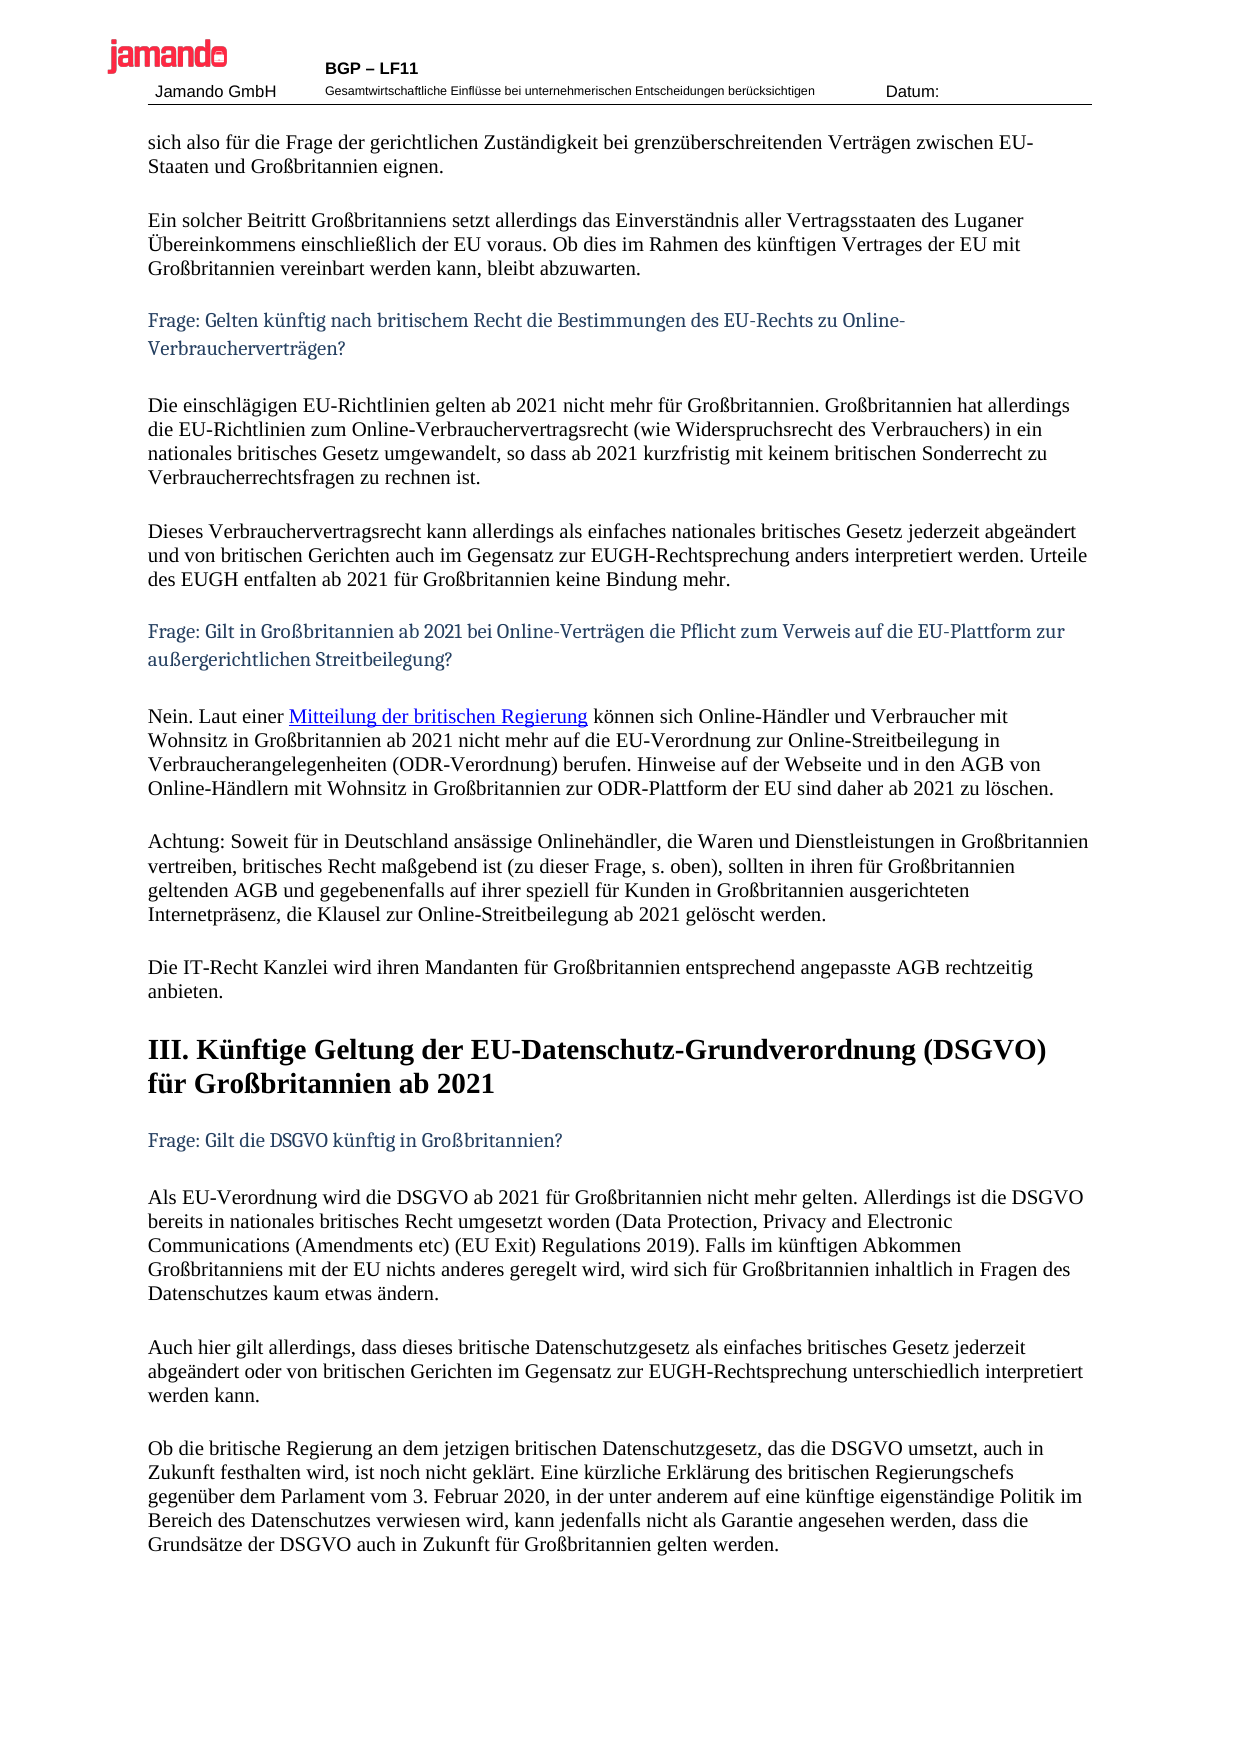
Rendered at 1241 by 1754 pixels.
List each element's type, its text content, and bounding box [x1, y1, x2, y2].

text Achtung: Soweit für in Deutschland ansässige Onlinehändler, die Waren und Dienstleistungen in Großbritannien vertreiben, britisches Recht maßgebend ist (zu dieser Frage, s. oben), sollten in ihren für Großbritannien geltenden AGB und gegebenenfalls auf ihrer speziell für Kunden in Großbritannien ausgerichteten Internetpräsenz, die Klausel zur Online-Streitbeilegung ab 2021 gelöscht werden. [148, 829, 1093, 926]
subtitle Frage: Gilt in Großbritannien ab 2021 bei Online-Verträgen die Pflicht zum Verweis auf die EU-Plattform zur außergerichtlichen Streitbeilegung? [148, 620, 1093, 671]
text Die IT-Recht Kanzlei wird ihren Mandanten für Großbritannien entsprechend angepasste AGB rechtzeitig anbieten. [148, 955, 1093, 1003]
picture [107, 39, 229, 74]
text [148, 130, 1093, 178]
subtitle Frage: Gilt die DSGVO künftig in Großbritannien? [148, 1128, 1093, 1152]
text Dieses Verbrauchervertragsrecht kann allerdings als einfaches nationales britisches Gesetz jederzeit abgeändert und von britischen Gerichten auch im Gegensatz zur EUGH-Rechtsprechung anders interpretiert werden. Urteile des EUGH entfalten ab 2021 für Großbritannien keine Bindung mehr. [148, 518, 1093, 591]
text Die einschlägigen EU-Richtlinien gelten ab 2021 nicht mehr für Großbritannien. Großbritannien hat allerdings die EU-Richtlinien zum Online-Verbrauchervertragsrecht (wie Widerspruchsrecht des Verbrauchers) in ein nationales britisches Gesetz umgewandelt, so dass ab 2021 kurzfristig mit keinem britischen Sonderrecht zu Verbraucherrechtsfragen zu rechnen ist. [148, 393, 1093, 489]
text Auch hier gilt allerdings, dass dieses britische Datenschutzgesetz als einfaches britisches Gesetz jederzeit abgeändert oder von britischen Gerichten im Gegensatz zur EUGH-Rechtsprechung unterschiedlich interpretiert werden kann. [148, 1334, 1093, 1407]
subtitle III. Künftige Geltung der EU-Datenschutz-Grundverordnung (DSGVO) für Großbritannien ab 2021 [148, 1032, 1093, 1099]
text Ob die britische Regierung an dem jetzigen britischen Datenschutzgesetz, das die DSGVO umsetzt, auch in Zukunft festhalten wird, ist noch nicht geklärt. Eine kürzliche Erklärung des britischen Regierungschefs gegenüber dem Parlament vom 3. Februar 2020, in der unter anderem auf eine künftige eigenständige Politik im Bereich des Datenschutzes verwiesen wird, kann jedenfalls nicht als Garantie angesehen werden, dass die Grundsätze der DSGVO auch in Zukunft für Großbritannien gelten werden. [148, 1436, 1093, 1556]
text Als EU-Verordnung wird die DSGVO ab 2021 für Großbritannien nicht mehr gelten. Allerdings ist die DSGVO bereits in nationales britisches Recht umgesetzt worden (Data Protection, Privacy and Electronic Communications (Amendments etc) (EU Exit) Regulations 2019). Falls im künftigen Abkommen Großbritanniens mit der EU nichts anderes geregelt wird, wird sich für Großbritannien inhaltlich in Fragen des Datenschutzes kaum etwas ändern. [148, 1185, 1093, 1305]
text Nein. Laut einer Mitteilung der britischen Regierung können sich Online-Händler und Verbraucher mit Wohnsitz in Großbritannien ab 2021 nicht mehr auf die EU-Verordnung zur Online-Streitbeilegung in Verbraucherangelegenheiten (ODR-Verordnung) berufen. Hinweise auf der Webseite und in den AGB von Online-Händlern mit Wohnsitz in Großbritannien zur ODR-Plattform der EU sind daher ab 2021 zu löschen. [148, 704, 1093, 800]
subtitle Frage: Gelten künftig nach britischem Recht die Bestimmungen des EU-Rechts zu Online-Verbraucherverträgen? [148, 309, 1093, 360]
text Ein solcher Beitritt Großbritanniens setzt allerdings das Einverständnis aller Vertragsstaaten des Luganer Übereinkommens einschließlich der EU voraus. Ob dies im Rahmen des künftigen Vertrages der EU mit Großbritannien vereinbart werden kann, bleibt abzuwarten. [148, 208, 1093, 280]
